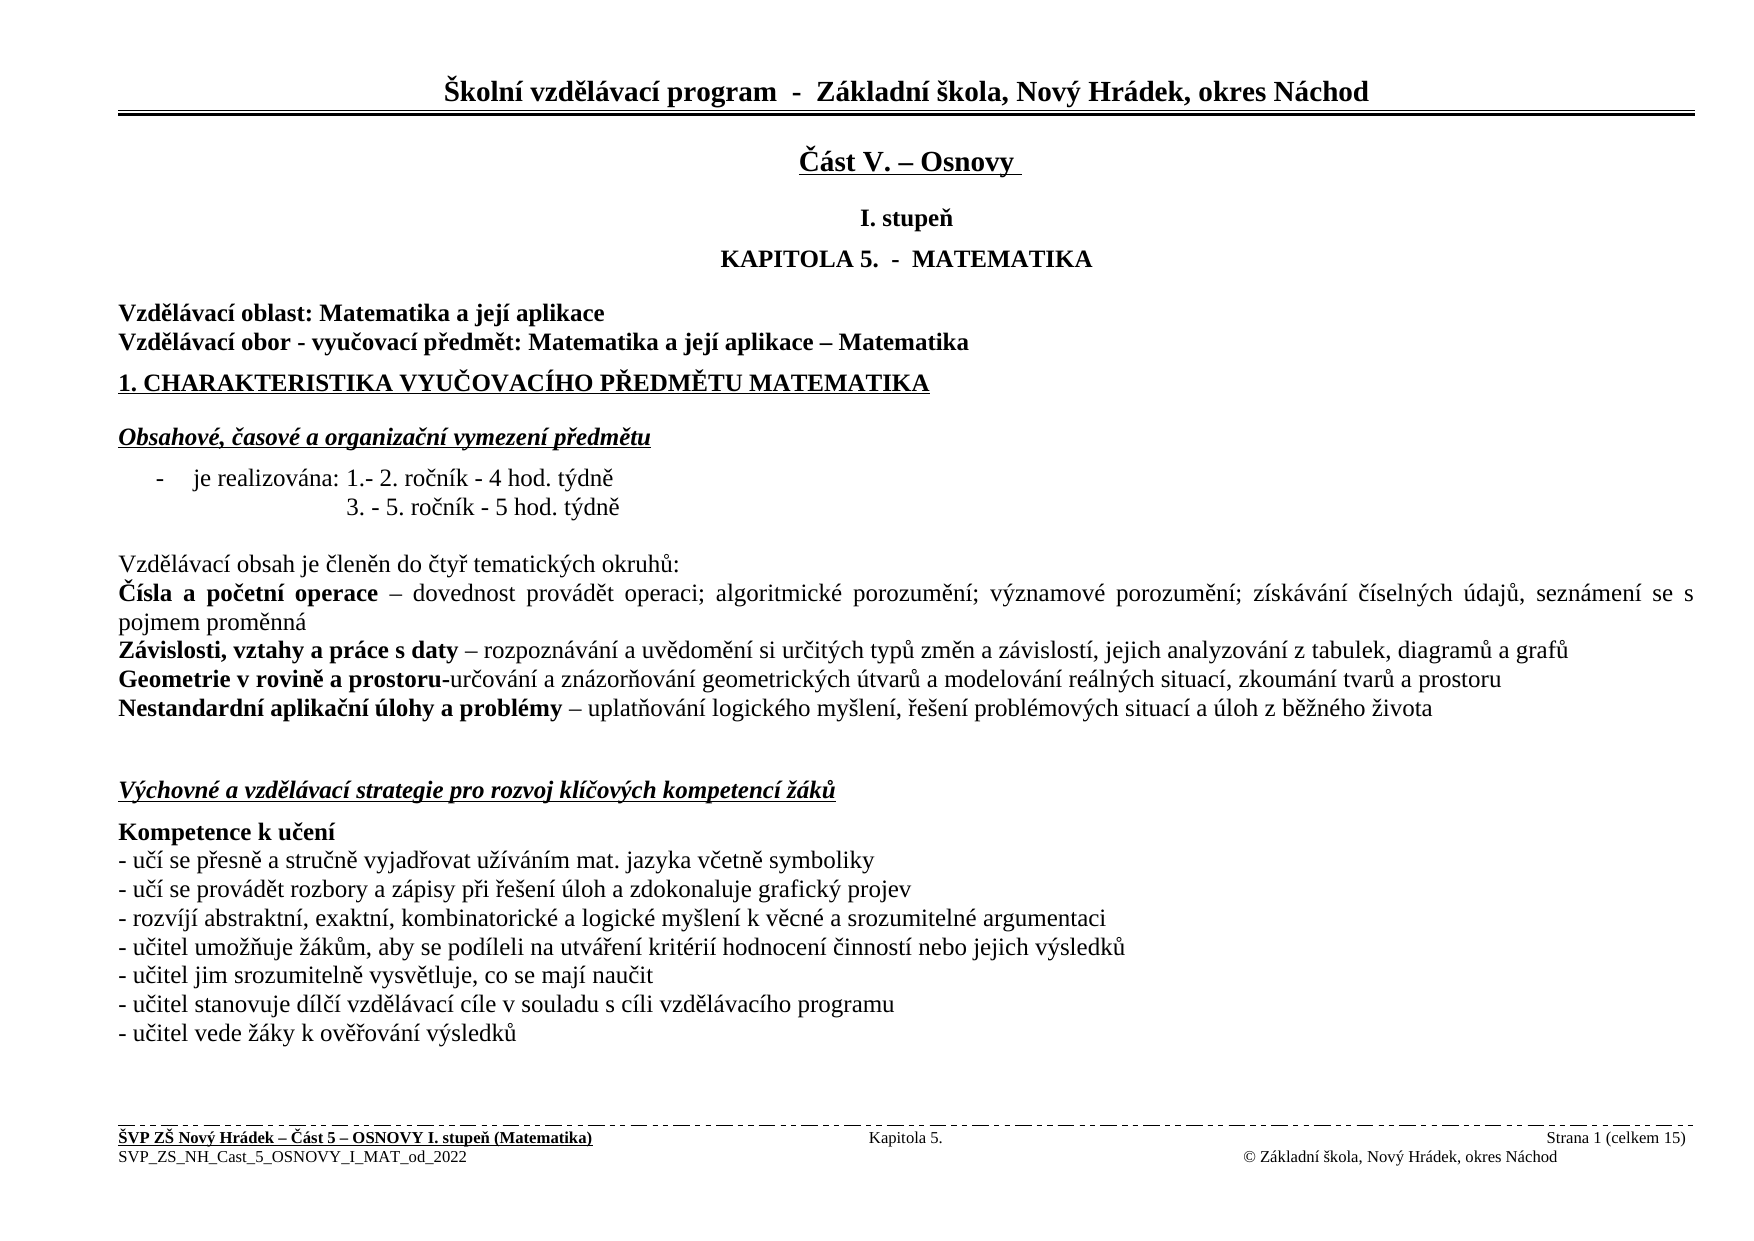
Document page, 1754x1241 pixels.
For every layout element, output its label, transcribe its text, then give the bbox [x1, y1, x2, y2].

text - rozvíjí abstraktní, exaktní, kombinatorické a logické myšlení k věcné a srozumitelné argumentaci [118, 903, 1695, 932]
subtitle kapitola 5. - matematika [118, 244, 1695, 273]
text 3. - 5. ročník - 5 hod. týdně [118, 492, 1695, 521]
text - učitel stanovuje dílčí vzdělávací cíle v souladu s cíli vzdělávacího programu [118, 989, 1695, 1018]
subtitle Výchovné a vzdělávací strategie pro rozvoj klíčových kompetencí žáků [118, 776, 1695, 804]
text Vzdělávací oblast: Matematika a její aplikace [118, 298, 1695, 327]
text Kompetence k učení [118, 817, 1695, 846]
text Část V. – Osnovy [118, 144, 1695, 178]
text Geometrie v rovině a prostoru-určování a znázorňování geometrických útvarů a modelování reálných situací, zkoumání tvarů a prostoru [118, 664, 1695, 693]
text I. stupeň [118, 203, 1695, 232]
text Čísla a početní operace – dovednost provádět operaci; algoritmické porozumění; významové porozumění; získávání číselných údajů, seznámení se s pojmem proměnná [118, 578, 1695, 636]
subtitle Obsahové, časové a organizační vymezení předmětu [118, 422, 1695, 451]
text Vzdělávací obsah je členěn do čtyř tematických okruhů: [118, 549, 1695, 578]
text - učitel jim srozumitelně vysvětluje, co se mají naučit [118, 961, 1695, 989]
text Nestandardní aplikační úlohy a problémy – uplatňování logického myšlení, řešení problémových situací a úloh z běžného života [118, 693, 1695, 722]
text Závislosti, vztahy a práce s daty – rozpoznávání a uvědomění si určitých typů změn a závislostí, jejich analyzování z tabulek, diagramů a grafů [118, 636, 1695, 664]
text Vzdělávací obor - vyučovací předmět: Matematika a její aplikace – Matematika [118, 327, 1695, 356]
text - učitel vede žáky k ověřování výsledků [118, 1018, 1695, 1047]
text - učí se přesně a stručně vyjadřovat užíváním mat. jazyka včetně symboliky [118, 846, 1695, 874]
text - učitel umožňuje žákům, aby se podíleli na utváření kritérií hodnocení činností nebo jejich výsledků [118, 932, 1695, 961]
subtitle 1. Charakteristika vyučovacího předmětu matematika [118, 368, 1695, 397]
text - učí se provádět rozbory a zápisy při řešení úloh a zdokonaluje grafický projev [118, 874, 1695, 903]
list je realizována: 1.- 2. ročník - 4 hod. týdně [156, 463, 1695, 492]
